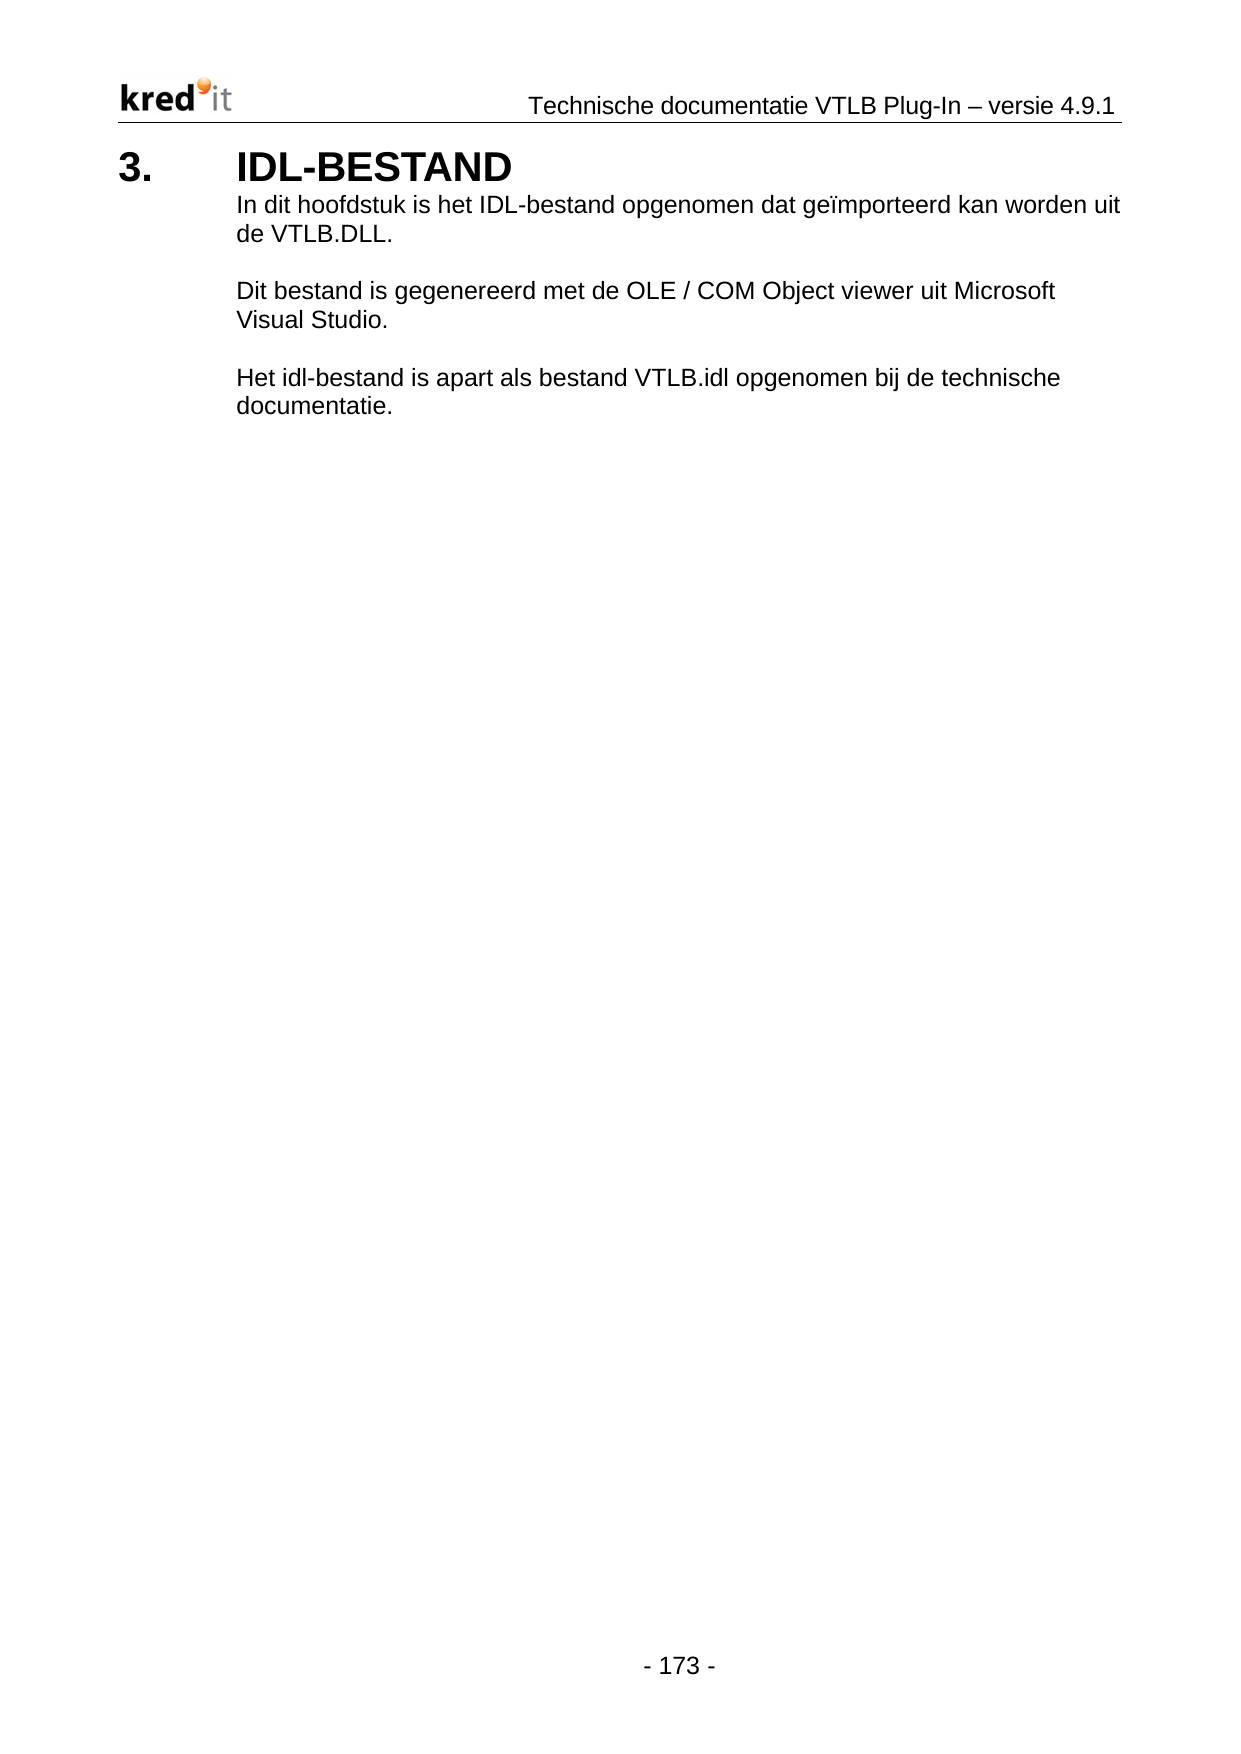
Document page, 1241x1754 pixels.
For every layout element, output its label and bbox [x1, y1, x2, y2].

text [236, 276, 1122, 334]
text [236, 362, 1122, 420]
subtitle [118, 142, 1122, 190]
picture [118, 73, 234, 115]
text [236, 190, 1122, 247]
